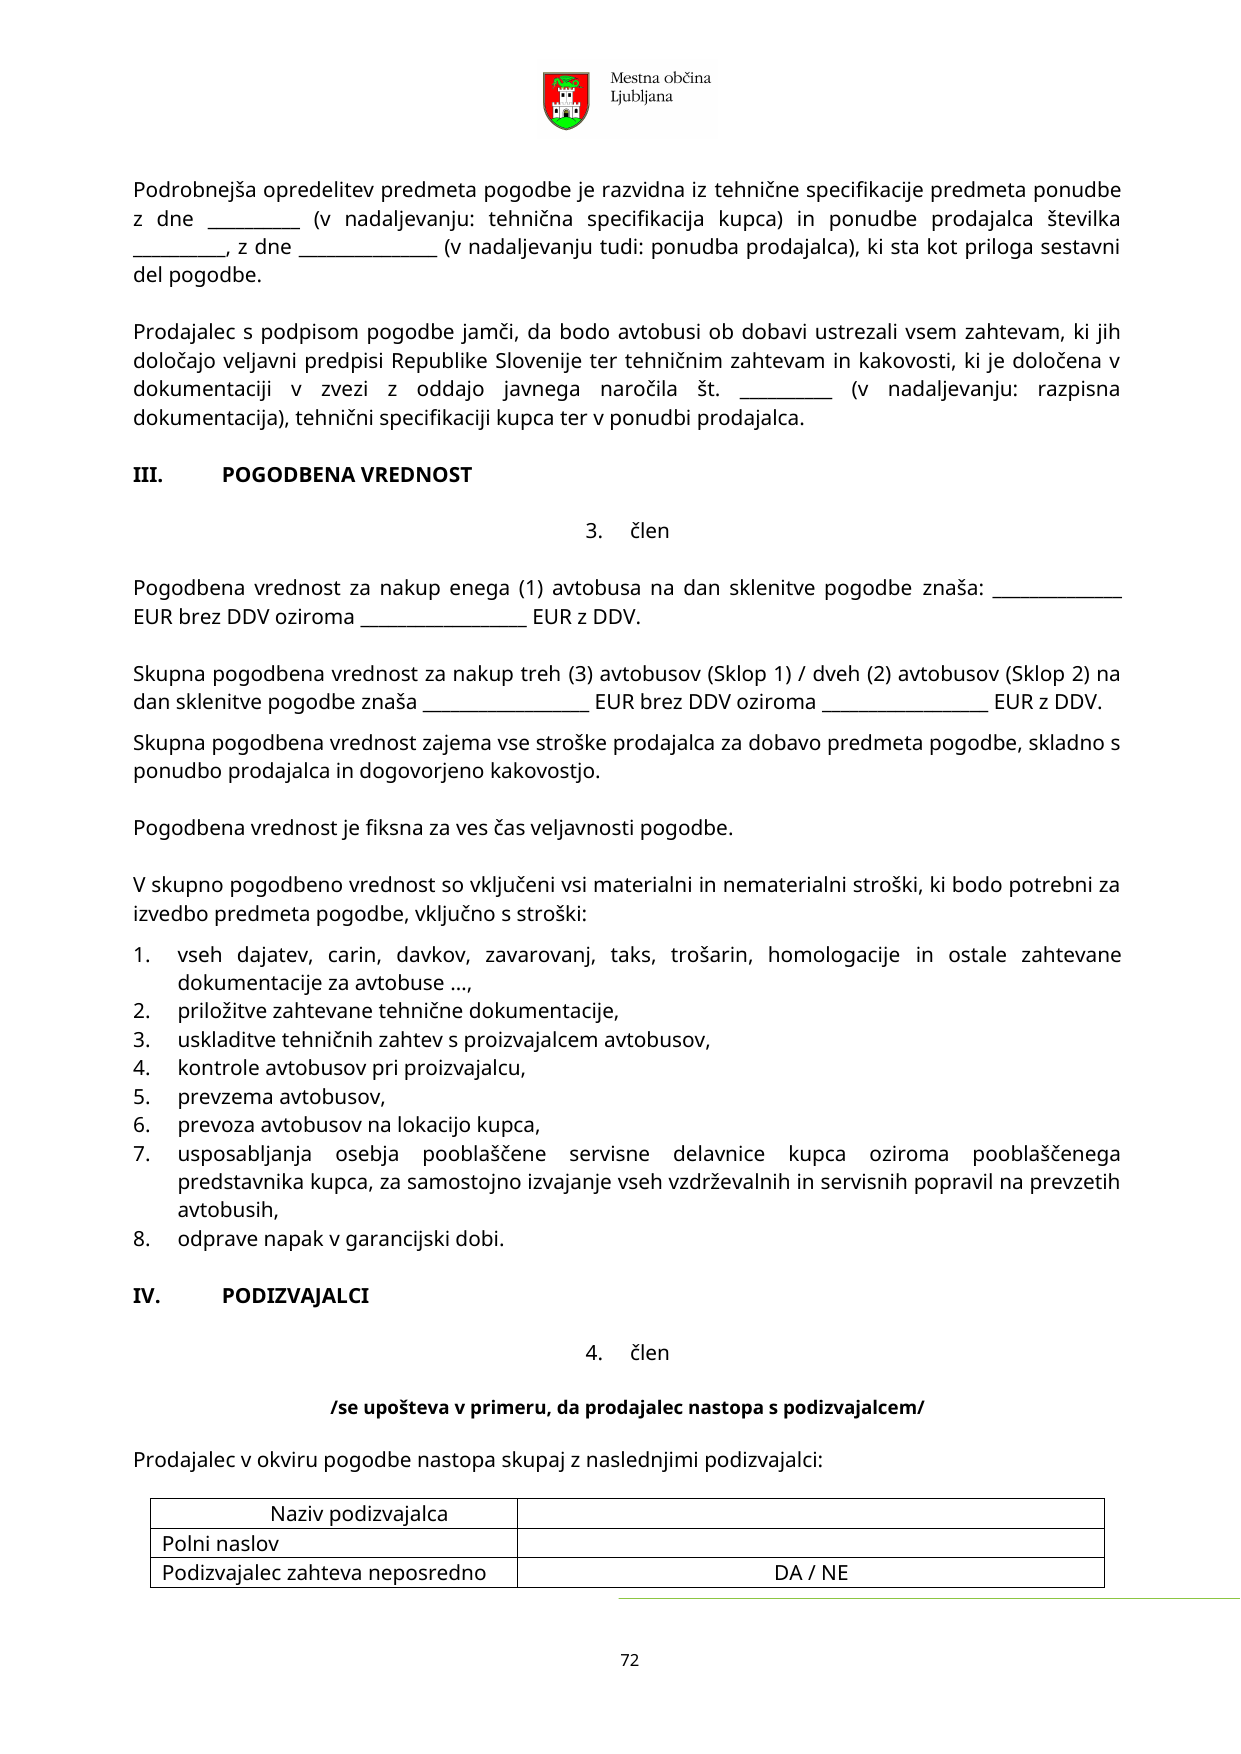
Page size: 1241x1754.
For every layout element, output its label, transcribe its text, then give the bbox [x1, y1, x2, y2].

list POGODBENA VREDNOST [133, 460, 1122, 488]
list usposabljanja osebja pooblaščene servisne delavnice kupca oziroma pooblaščenega predstavnika kupca, za samostojno izvajanje vseh vzdrževalnih in servisnih popravil na prevzetih avtobusih, [133, 1139, 1122, 1224]
list prevoza avtobusov na lokacijo kupca, [133, 1110, 1122, 1139]
list prevzema avtobusov, [133, 1082, 1122, 1110]
list kontrole avtobusov pri proizvajalcu, [133, 1053, 1122, 1082]
text Podrobnejša opredelitev predmeta pogodbe je razvidna iz tehnične specifikacije predmeta ponudbe z dne __________ (v nadaljevanju: tehnična specifikacija kupca) in ponudbe prodajalca številka __________, z dne _______________ (v nadaljevanju tudi: ponudba prodajalca), ki sta kot priloga sestavni del pogodbe. [133, 175, 1122, 289]
text Prodajalec v okviru pogodbe nastopa skupaj z naslednjimi podizvajalci: [133, 1445, 1122, 1473]
table_header Naziv podizvajalca [151, 1499, 517, 1528]
list vseh dajatev, carin, davkov, zavarovanj, taks, trošarin, homologacije in ostale zahtevane dokumentacije za avtobuse …, [133, 940, 1122, 997]
list odprave napak v garancijski dobi. [133, 1224, 1122, 1252]
list uskladitve tehničnih zahtev s proizvajalcem avtobusov, [133, 1025, 1122, 1053]
text Pogodbena vrednost je fiksna za ves čas veljavnosti pogodbe. [133, 813, 1122, 842]
picture [536, 59, 719, 139]
table_header [518, 1499, 1104, 1528]
text V skupno pogodbeno vrednost so vključeni vsi materialni in nematerialni stroški, ki bodo potrebni za izvedbo predmeta pogodbe, vključno s stroški: [133, 870, 1122, 927]
text Skupna pogodbena vrednost zajema vse stroške prodajalca za dobavo predmeta pogodbe, skladno s ponudbo prodajalca in dogovorjeno kakovostjo. [133, 728, 1122, 785]
list člen [133, 517, 1122, 545]
list priložitve zahtevane tehnične dokumentacije, [133, 997, 1122, 1025]
list PODIZVAJALCI [133, 1281, 1122, 1309]
text Prodajalec s podpisom pogodbe jamči, da bodo avtobusi ob dobavi ustrezali vsem zahtevam, ki jih določajo veljavni predpisi Republike Slovenije ter tehničnim zahtevam in kakovosti, ki je določena v dokumentaciji v zvezi z oddajo javnega naročila št. __________ (v nadaljevanju: razpisna dokumentacija), tehnični specifikaciji kupca ter v ponudbi prodajalca. [133, 317, 1122, 431]
text Pogodbena vrednost za nakup enega (1) avtobusa na dan sklenitve pogodbe znaša: ______________ EUR brez DDV oziroma __________________ EUR z DDV. [133, 573, 1122, 630]
table_cell [518, 1529, 1104, 1557]
text Skupna pogodbena vrednost za nakup treh (3) avtobusov (Sklop 1) / dveh (2) avtobusov (Sklop 2) na dan sklenitve pogodbe znaša __________________ EUR brez DDV oziroma __________________ EUR z DDV. [133, 659, 1122, 716]
table_cell DA / NE [518, 1558, 1104, 1587]
table_cell Polni naslov [151, 1529, 517, 1557]
list člen [133, 1338, 1122, 1366]
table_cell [151, 1558, 517, 1587]
text /se upošteva v primeru, da prodajalec nastopa s podizvajalcem/ [133, 1395, 1122, 1420]
